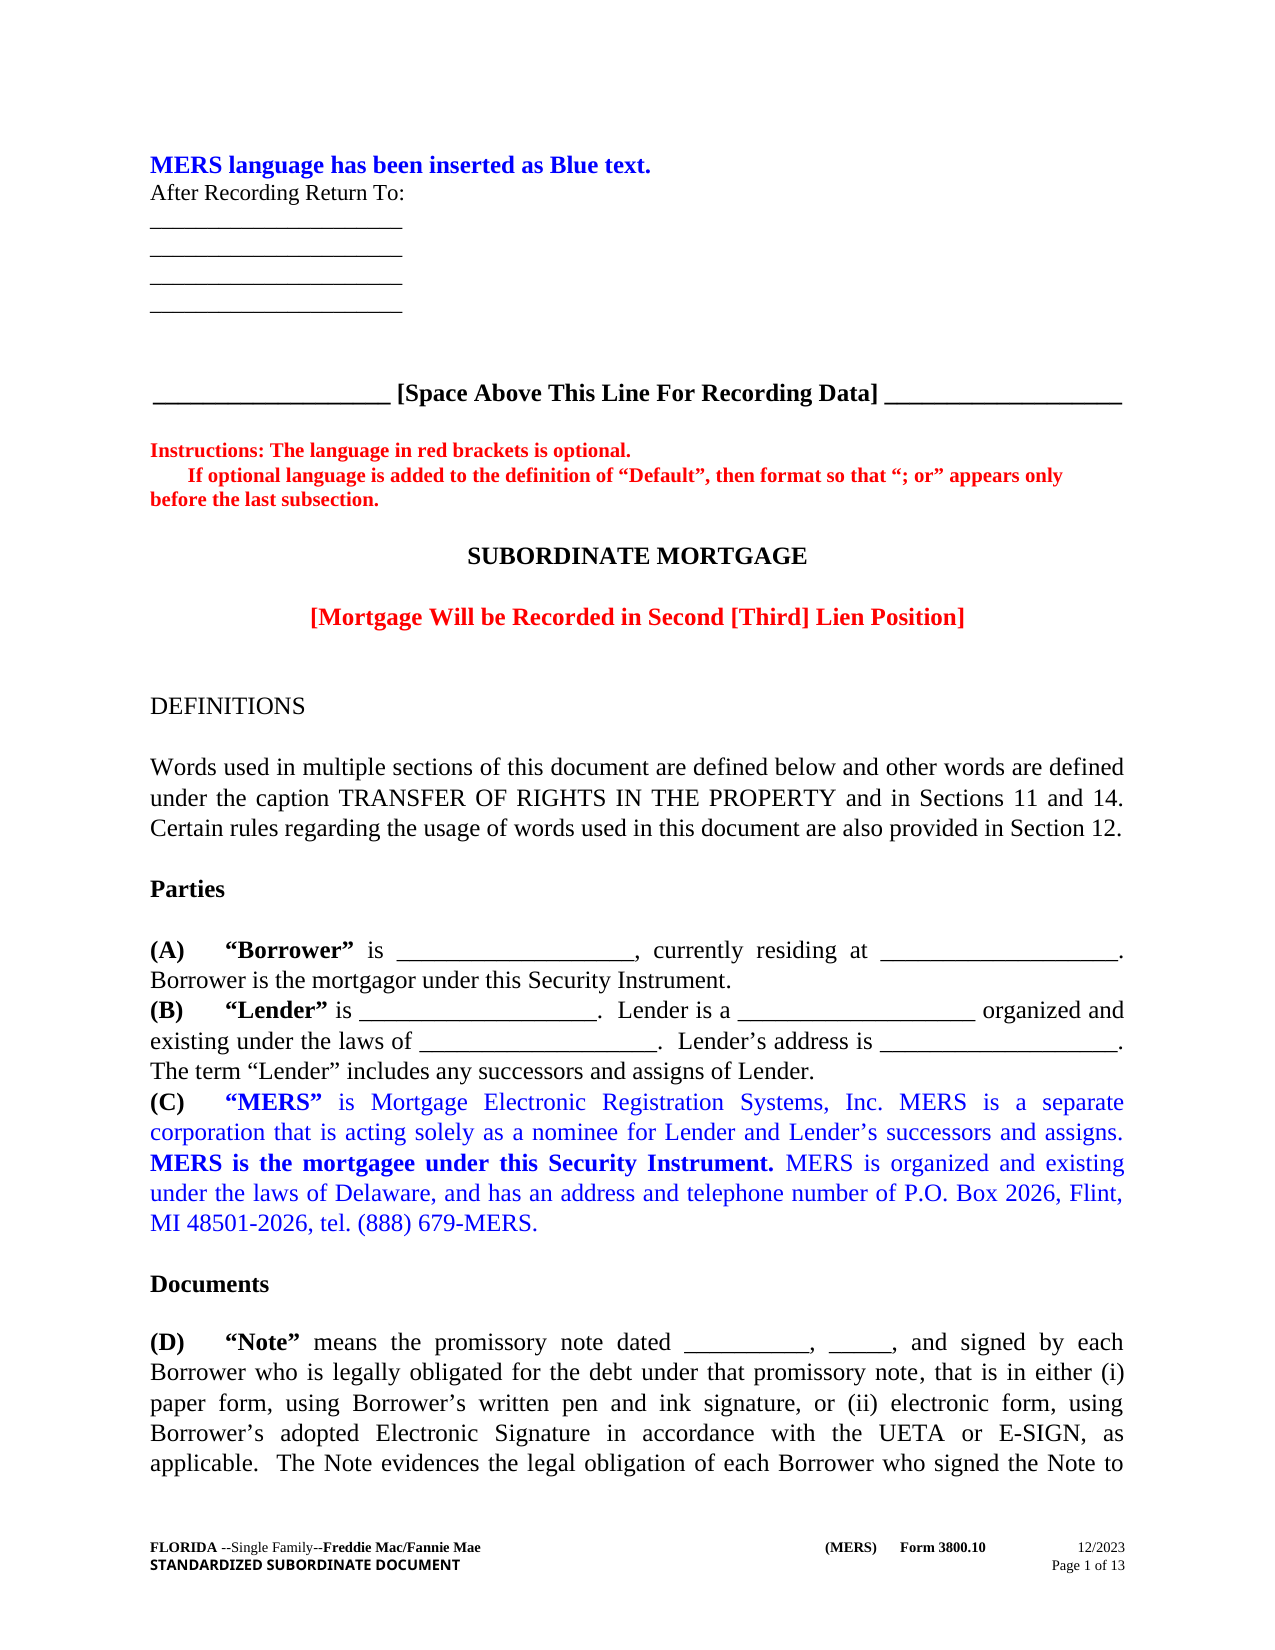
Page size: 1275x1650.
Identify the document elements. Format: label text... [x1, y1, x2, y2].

text Parties [150, 874, 1125, 903]
list “Borrower” is ___________________, currently residing at ___________________. Borrower is the mortgagor under this Security Instrument. [150, 935, 1125, 994]
text SUBORDINATE MORTGAGE [150, 541, 1125, 570]
text [Mortgage Will be Recorded in Second [Third] Lien Position] [150, 602, 1125, 631]
title Instructions: The language in red brackets is optional. [150, 438, 1125, 462]
text ___________________ [Space Above This Line For Recording Data] ___________________ [150, 378, 1125, 406]
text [150, 1327, 1125, 1477]
title If optional language is added to the definition of “Default”, then format so that “; or” appears only before the last subsection. [150, 462, 1125, 511]
text Words used in multiple sections of this document are defined below and other words are defined under the caption TRANSFER OF RIGHTS IN THE PROPERTY and in Sections 11 and 14. Certain rules regarding the usage of words used in this document are also provided in Section 12. [150, 752, 1125, 842]
text After Recording Return To: [150, 179, 1125, 205]
text ______________________ [150, 205, 1125, 231]
text DEFINITIONS [150, 691, 1125, 720]
text ______________________ [150, 261, 1125, 287]
text Documents [150, 1269, 1125, 1298]
text ______________________ [150, 233, 1125, 259]
text ______________________ [150, 289, 1125, 315]
list “Lender” is ___________________. Lender is a ___________________ organized and existing under the laws of ___________________. Lender’s address is ___________________. The term “Lender” includes any successors and assigns of Lender. [150, 996, 1125, 1085]
list “MERS” is Mortgage Electronic Registration Systems, Inc. MERS is a separate corporation that is acting solely as a nominee for Lender and Lender’s successors and assigns. MERS is the mortgagee under this Security Instrument. MERS is organized and existing under the laws of Delaware, and has an address and telephone number of P.O. Box 2026, Flint, MI 48501-2026, tel. (888) 679-MERS. [150, 1087, 1125, 1237]
text MERS language has been inserted as Blue text. [150, 150, 1125, 179]
